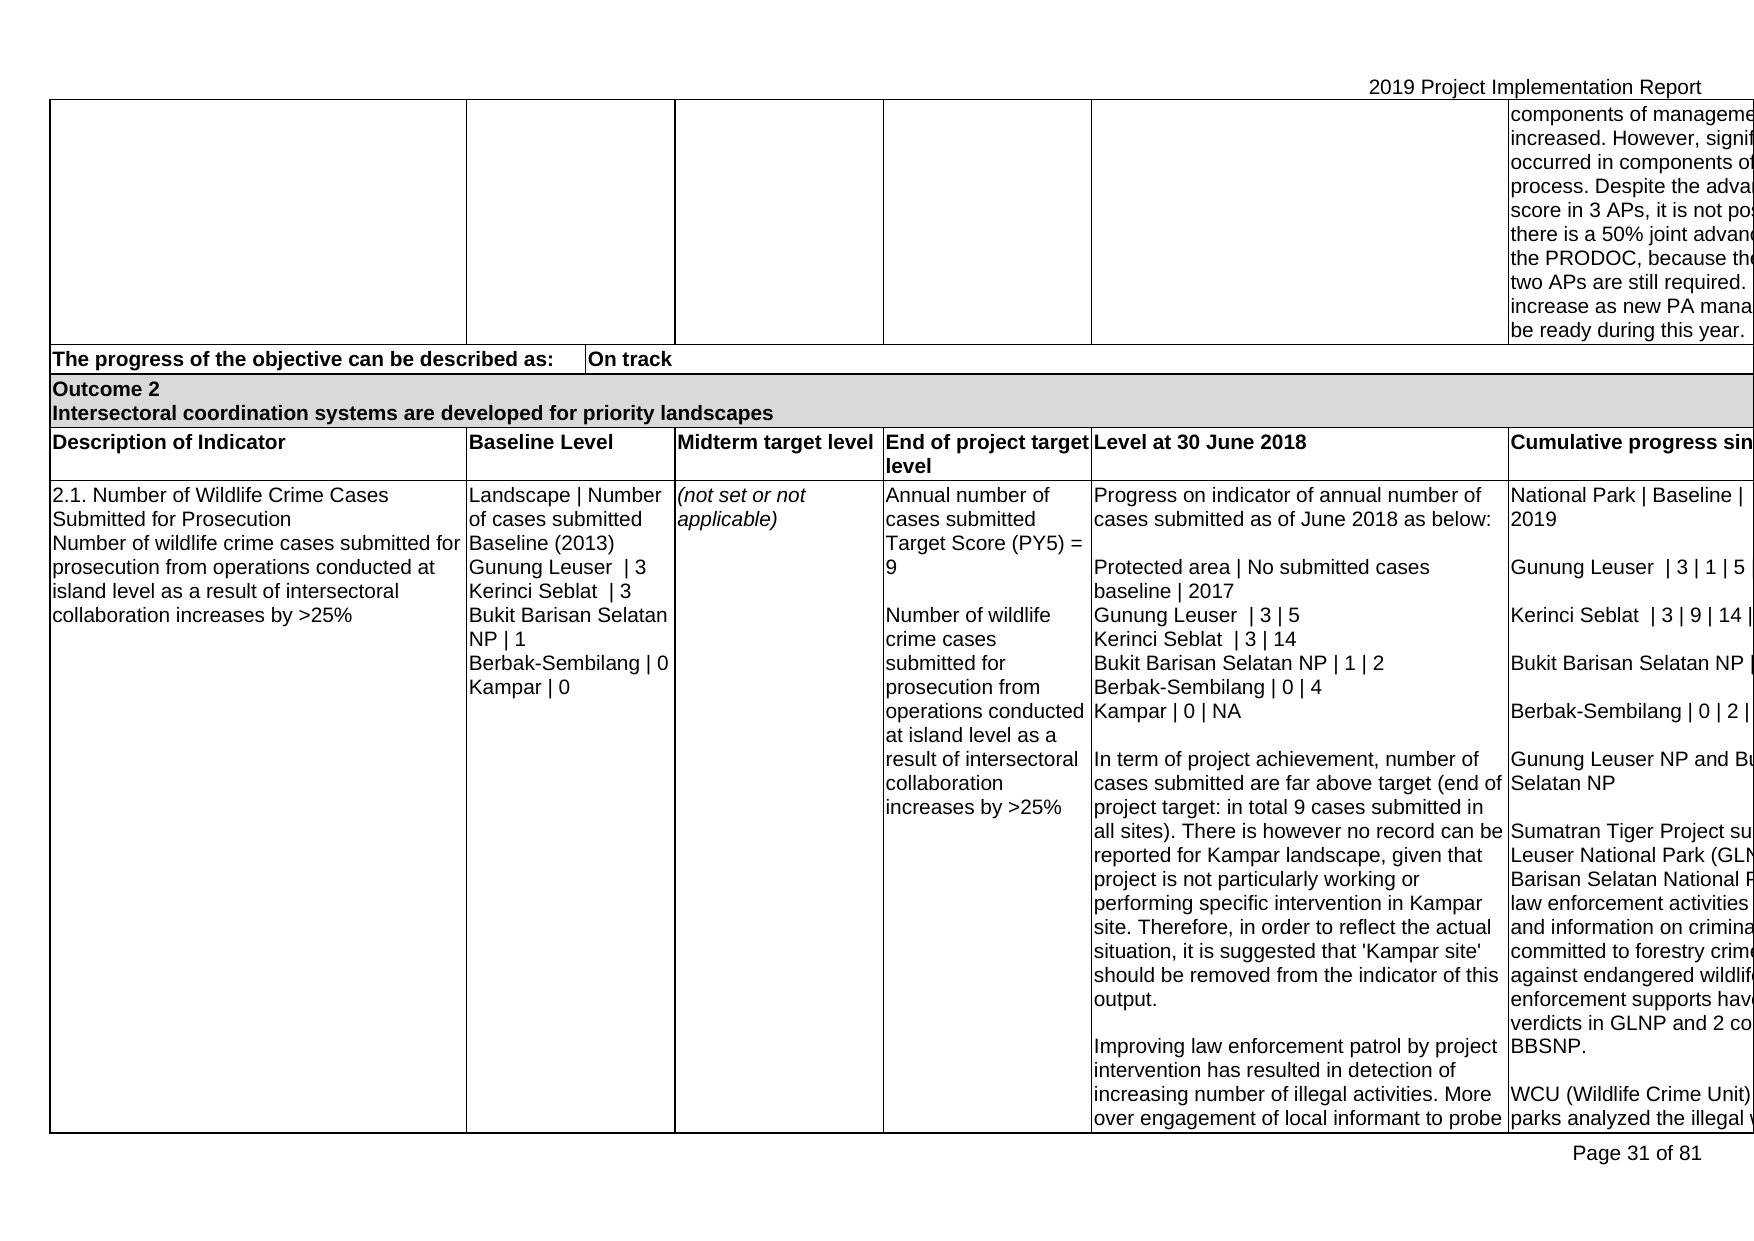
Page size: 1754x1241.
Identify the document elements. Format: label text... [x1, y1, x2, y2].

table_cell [467, 481, 674, 1132]
table_cell Midterm target level [676, 428, 883, 480]
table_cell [467, 100, 674, 344]
table_cell Baseline Level [467, 428, 674, 480]
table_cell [1092, 100, 1508, 344]
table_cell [1092, 481, 1508, 1132]
table_cell The progress of the objective can be described as: [51, 345, 585, 373]
table_cell Level at 30 June 2018 [1092, 428, 1508, 480]
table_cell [51, 100, 466, 344]
table_cell On track [586, 345, 1753, 373]
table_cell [676, 100, 883, 344]
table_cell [51, 481, 466, 1132]
table_cell Outcome 2 Intersectoral coordination systems are developed for priority landscapes [51, 375, 1753, 427]
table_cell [1509, 481, 1753, 1132]
table_cell Description of Indicator [51, 428, 466, 480]
table_cell Cumulative progress since project start [1509, 428, 1753, 480]
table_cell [884, 100, 1091, 344]
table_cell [676, 481, 883, 1132]
table_cell End of project target level [884, 428, 1091, 480]
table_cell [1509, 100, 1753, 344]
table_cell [884, 481, 1091, 1132]
